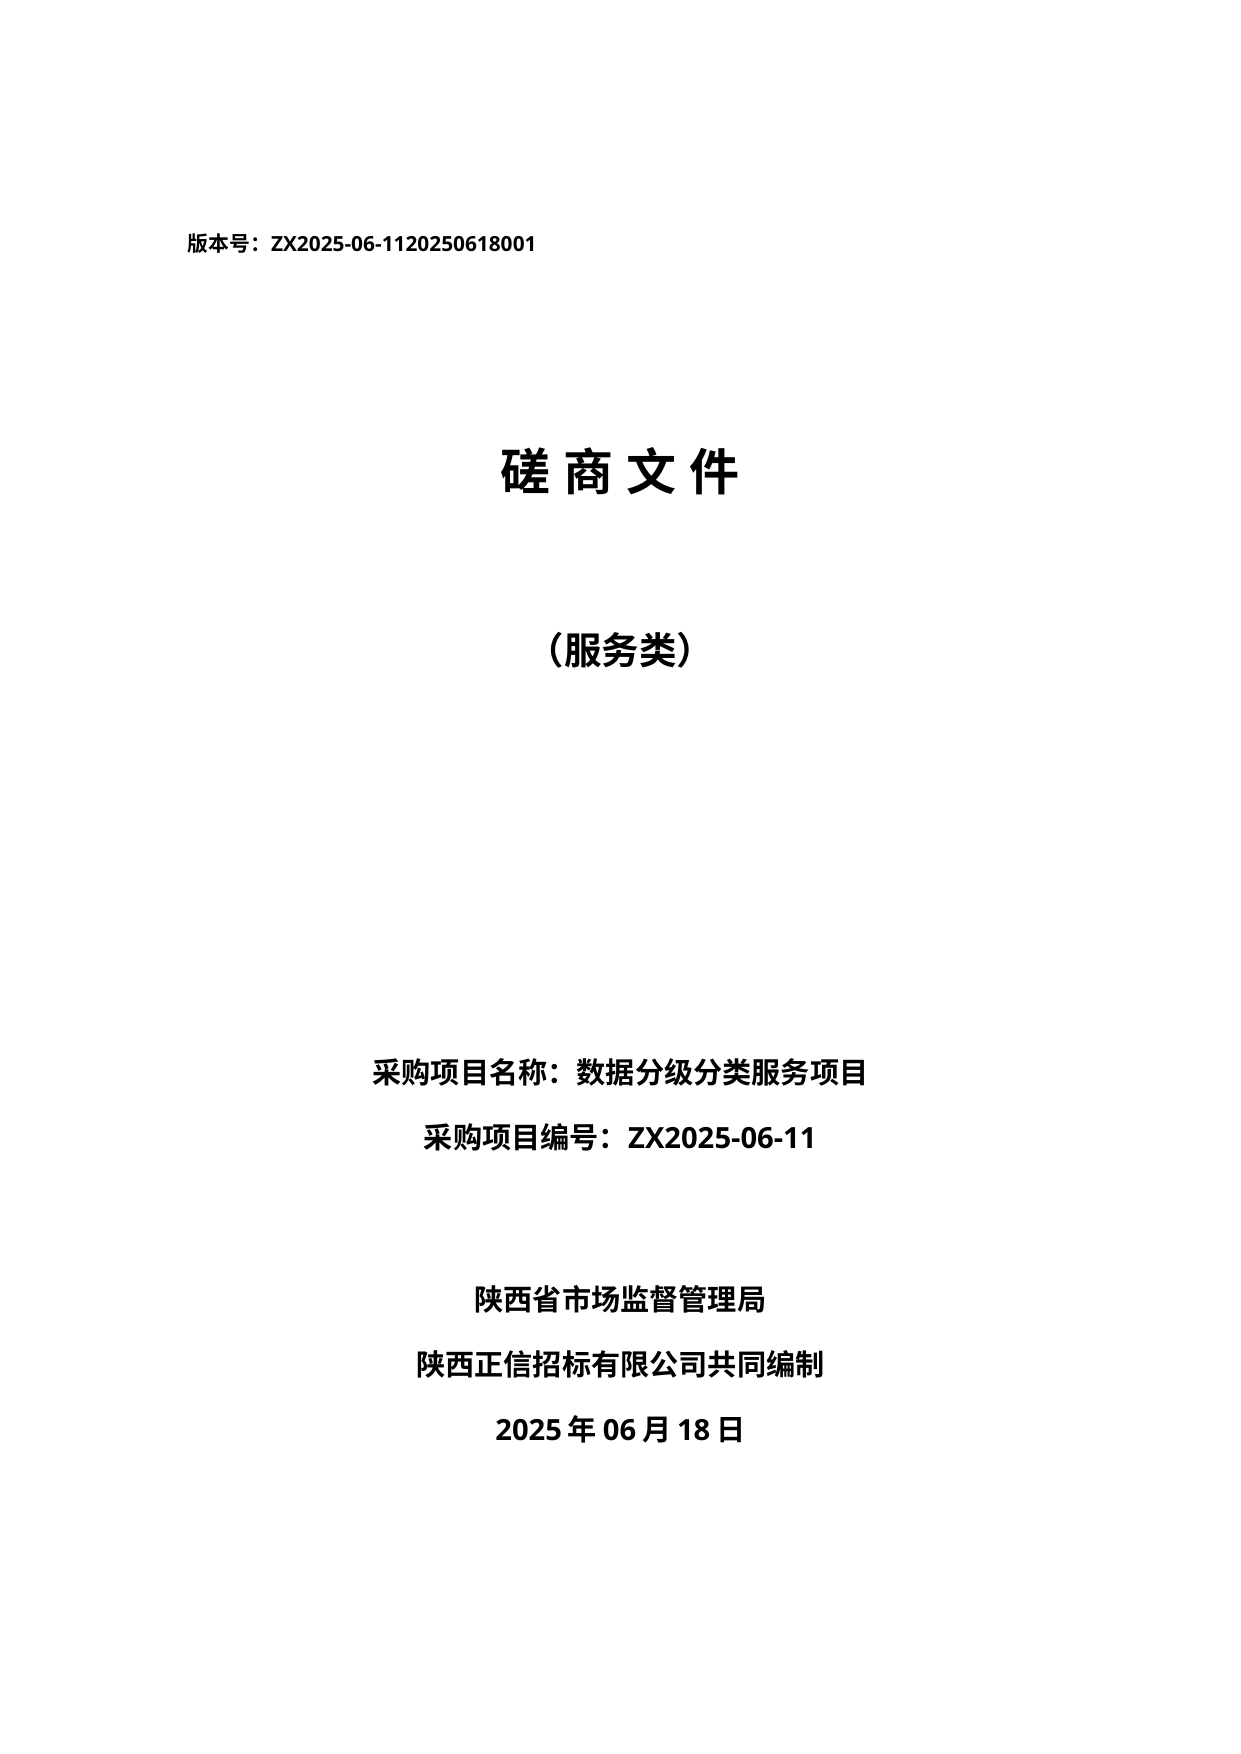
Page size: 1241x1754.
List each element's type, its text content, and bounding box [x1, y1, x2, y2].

text 磋 商 文 件 [187, 422, 1053, 617]
text 陕西省市场监督管理局 [187, 1267, 1053, 1332]
text 2025年06月18日 [187, 1397, 1053, 1462]
text 采购项目名称：数据分级分类服务项目 [187, 1039, 1053, 1104]
text 陕西正信招标有限公司共同编制 [187, 1332, 1053, 1397]
text 采购项目编号：ZX2025-06-11 [187, 1104, 1053, 1267]
text 版本号：ZX2025-06-1120250618001 [187, 227, 1053, 422]
text （服务类） [187, 617, 1053, 1039]
